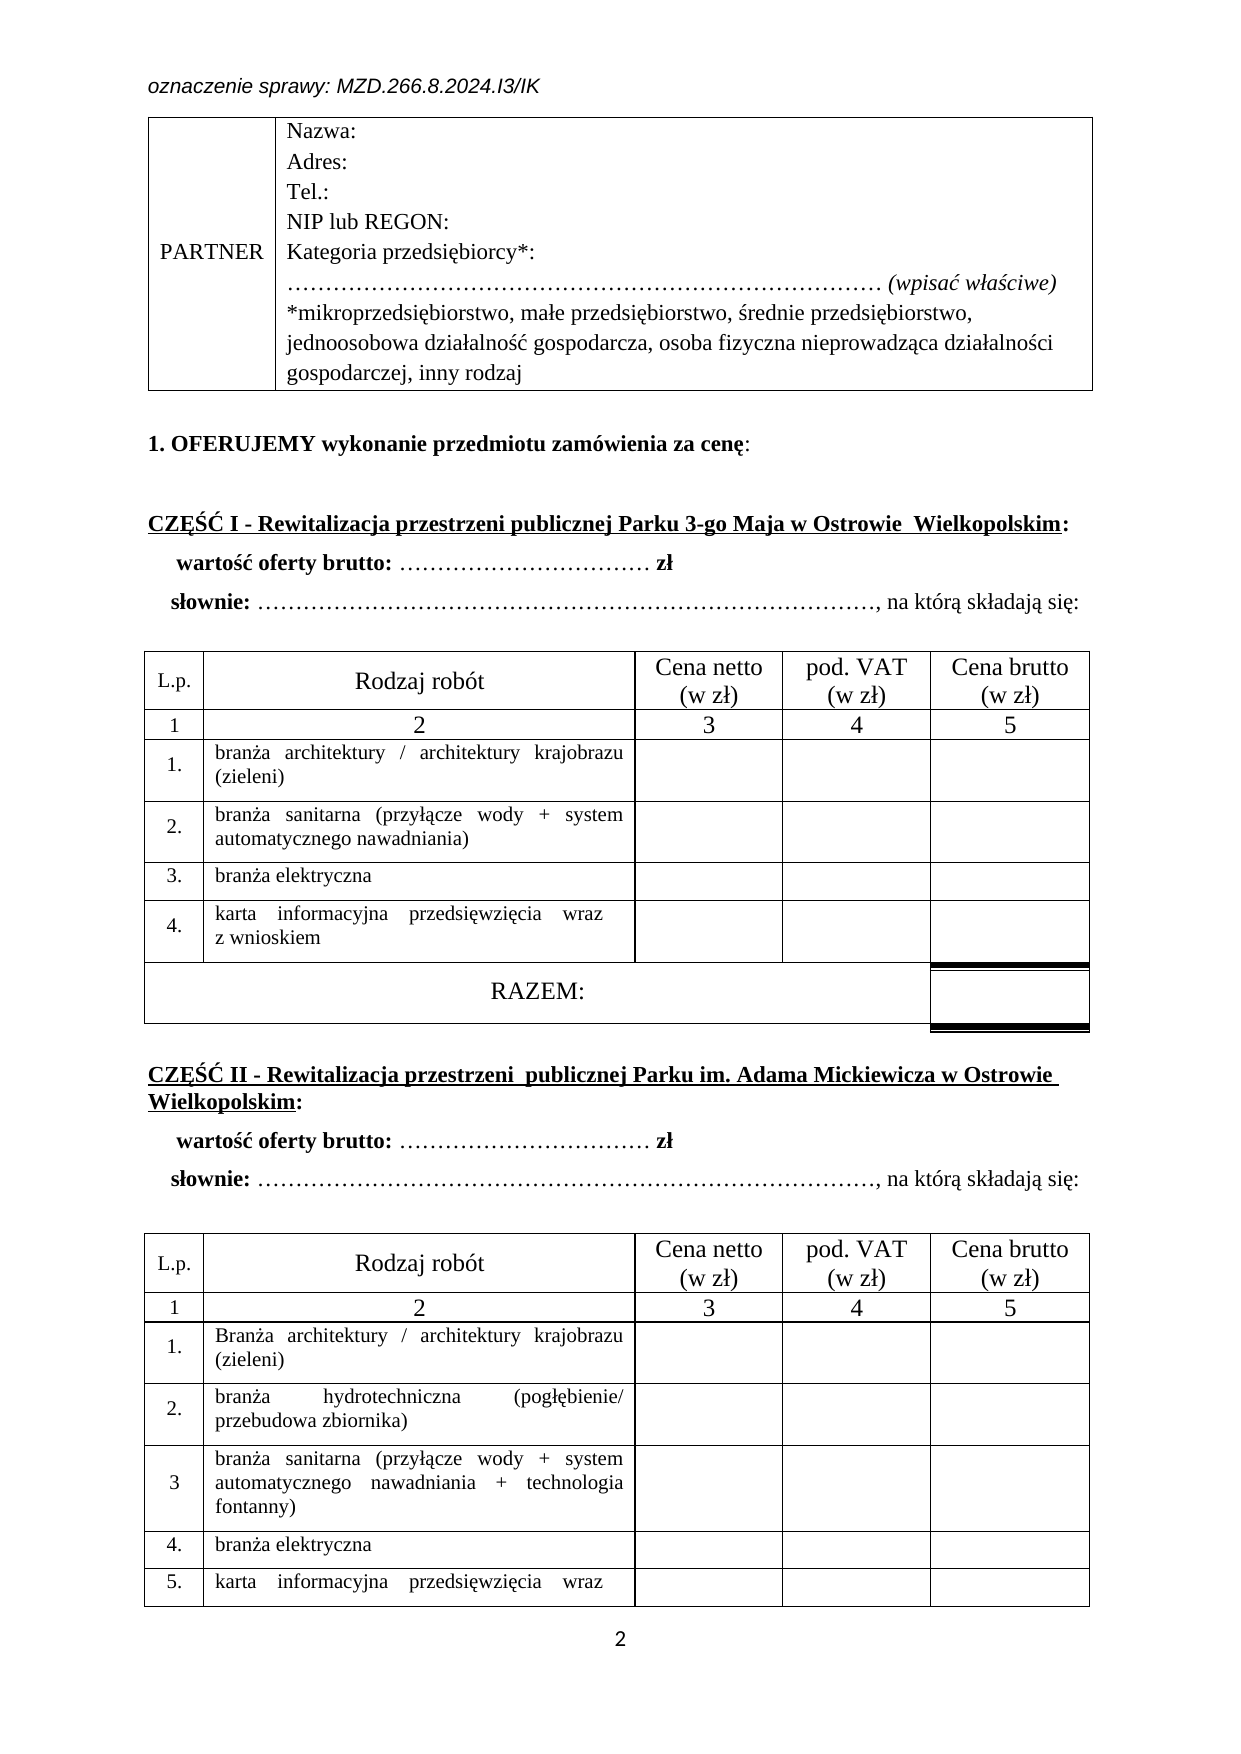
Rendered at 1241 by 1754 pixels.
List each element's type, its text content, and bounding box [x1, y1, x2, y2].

table_cell 3 [636, 1293, 782, 1321]
table_cell [783, 863, 930, 900]
table_cell [783, 1446, 930, 1531]
table_cell [636, 1569, 782, 1606]
table_cell 5. [145, 1569, 203, 1606]
table_cell 4. [145, 901, 203, 962]
table_header pod. VAT (w zł) [783, 652, 930, 709]
table_cell 2. [145, 1384, 203, 1445]
table_header L.p. [145, 1234, 203, 1292]
text CZĘŚĆ II - Rewitalizacja przestrzeni publicznej Parku im. Adama Mickiewicza w Ostrowie Wielkopolskim: [148, 1061, 1092, 1114]
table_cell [204, 1569, 634, 1606]
table_cell [931, 802, 1089, 862]
table_header Cena brutto (w zł) [931, 1234, 1089, 1292]
table_cell [783, 1323, 930, 1383]
table_cell 3 [145, 1446, 203, 1531]
table_cell [636, 863, 782, 900]
table_cell branża elektryczna [204, 1532, 634, 1568]
table_cell branża sanitarna (przyłącze wody + system automatycznego nawadniania) [204, 802, 634, 862]
table_cell branża architektury / architektury krajobrazu (zieleni) [204, 740, 634, 801]
table_header Rodzaj robót [204, 652, 634, 709]
table_cell [636, 1532, 782, 1568]
table_header Cena netto (w zł) [636, 652, 782, 709]
table_cell [783, 1532, 930, 1568]
table_cell [931, 1323, 1089, 1383]
text wartość oferty brutto: …………………………… zł [148, 1127, 1092, 1153]
table_cell Branża architektury / architektury krajobrazu (zieleni) [204, 1323, 634, 1383]
table_cell [783, 901, 930, 962]
table_cell 1. [145, 740, 203, 801]
table_cell 2 [204, 710, 634, 739]
table_cell 1 [145, 710, 203, 739]
table_header L.p. [145, 652, 203, 709]
table_cell 2. [145, 802, 203, 862]
table_cell [931, 971, 1089, 1023]
table_cell 5 [931, 1293, 1089, 1321]
table_cell [636, 802, 782, 862]
table_cell branża elektryczna [204, 863, 634, 900]
table_cell 3 [636, 710, 782, 739]
table_cell [636, 740, 782, 801]
table_cell branża sanitarna (przyłącze wody + system automatycznego nawadniania + technologia fontanny) [204, 1446, 634, 1531]
table_cell [636, 1384, 782, 1445]
text CZĘŚĆ I - Rewitalizacja przestrzeni publicznej Parku 3-go Maja w Ostrowie Wielkopolskim: [148, 510, 1092, 536]
table_cell [636, 1446, 782, 1531]
table_cell RAZEM: [145, 963, 930, 1023]
table_cell 4 [783, 710, 930, 739]
table_cell [783, 740, 930, 801]
table_cell karta informacyjna przedsięwzięcia wraz z wnioskiem [204, 901, 634, 962]
text słownie: ………………………………………………………………………, na którą składają się: [148, 588, 1092, 614]
table_cell PARTNER [149, 118, 275, 389]
text słownie: ………………………………………………………………………, na którą składają się: [148, 1166, 1092, 1192]
text 1. OFERUJEMY wykonanie przedmiotu zamówienia za cenę: [148, 430, 1092, 456]
table_cell [931, 1532, 1089, 1568]
table_cell [931, 740, 1089, 801]
table_header Rodzaj robót [204, 1234, 634, 1292]
table_header Cena netto (w zł) [636, 1234, 782, 1292]
table_header Cena brutto (w zł) [931, 652, 1089, 709]
table_cell branża hydrotechniczna (pogłębienie/ przebudowa zbiornika) [204, 1384, 634, 1445]
table_cell 5 [931, 710, 1089, 739]
table_cell [636, 901, 782, 962]
table_cell [931, 901, 1089, 962]
table_cell [931, 863, 1089, 900]
table_cell 4 [783, 1293, 930, 1321]
table_cell 1 [145, 1293, 203, 1321]
table_cell [931, 1384, 1089, 1445]
table_cell 1. [145, 1323, 203, 1383]
table_header pod. VAT (w zł) [783, 1234, 930, 1292]
table_cell 4. [145, 1532, 203, 1568]
table_cell [931, 1446, 1089, 1531]
table_cell 3. [145, 863, 203, 900]
table_cell [931, 1569, 1089, 1606]
table_cell 2 [204, 1293, 634, 1321]
table_cell [783, 802, 930, 862]
text wartość oferty brutto: …………………………… zł [148, 549, 1092, 575]
table_cell [783, 1569, 930, 1606]
table_cell Nazwa: Adres: Tel.: NIP lub REGON: Kategoria przedsiębiorcy*: …………………………………………………………………… (wpisać właściwe) *mikroprzedsiębiorstwo, małe przedsiębiorstwo, średnie przedsiębiorstwo, jednoosobowa działalność gospodarcza, osoba fizyczna nieprowadząca działalności gospodarczej, inny rodzaj [276, 118, 1092, 389]
table_cell [636, 1323, 782, 1383]
table_cell [783, 1384, 930, 1445]
